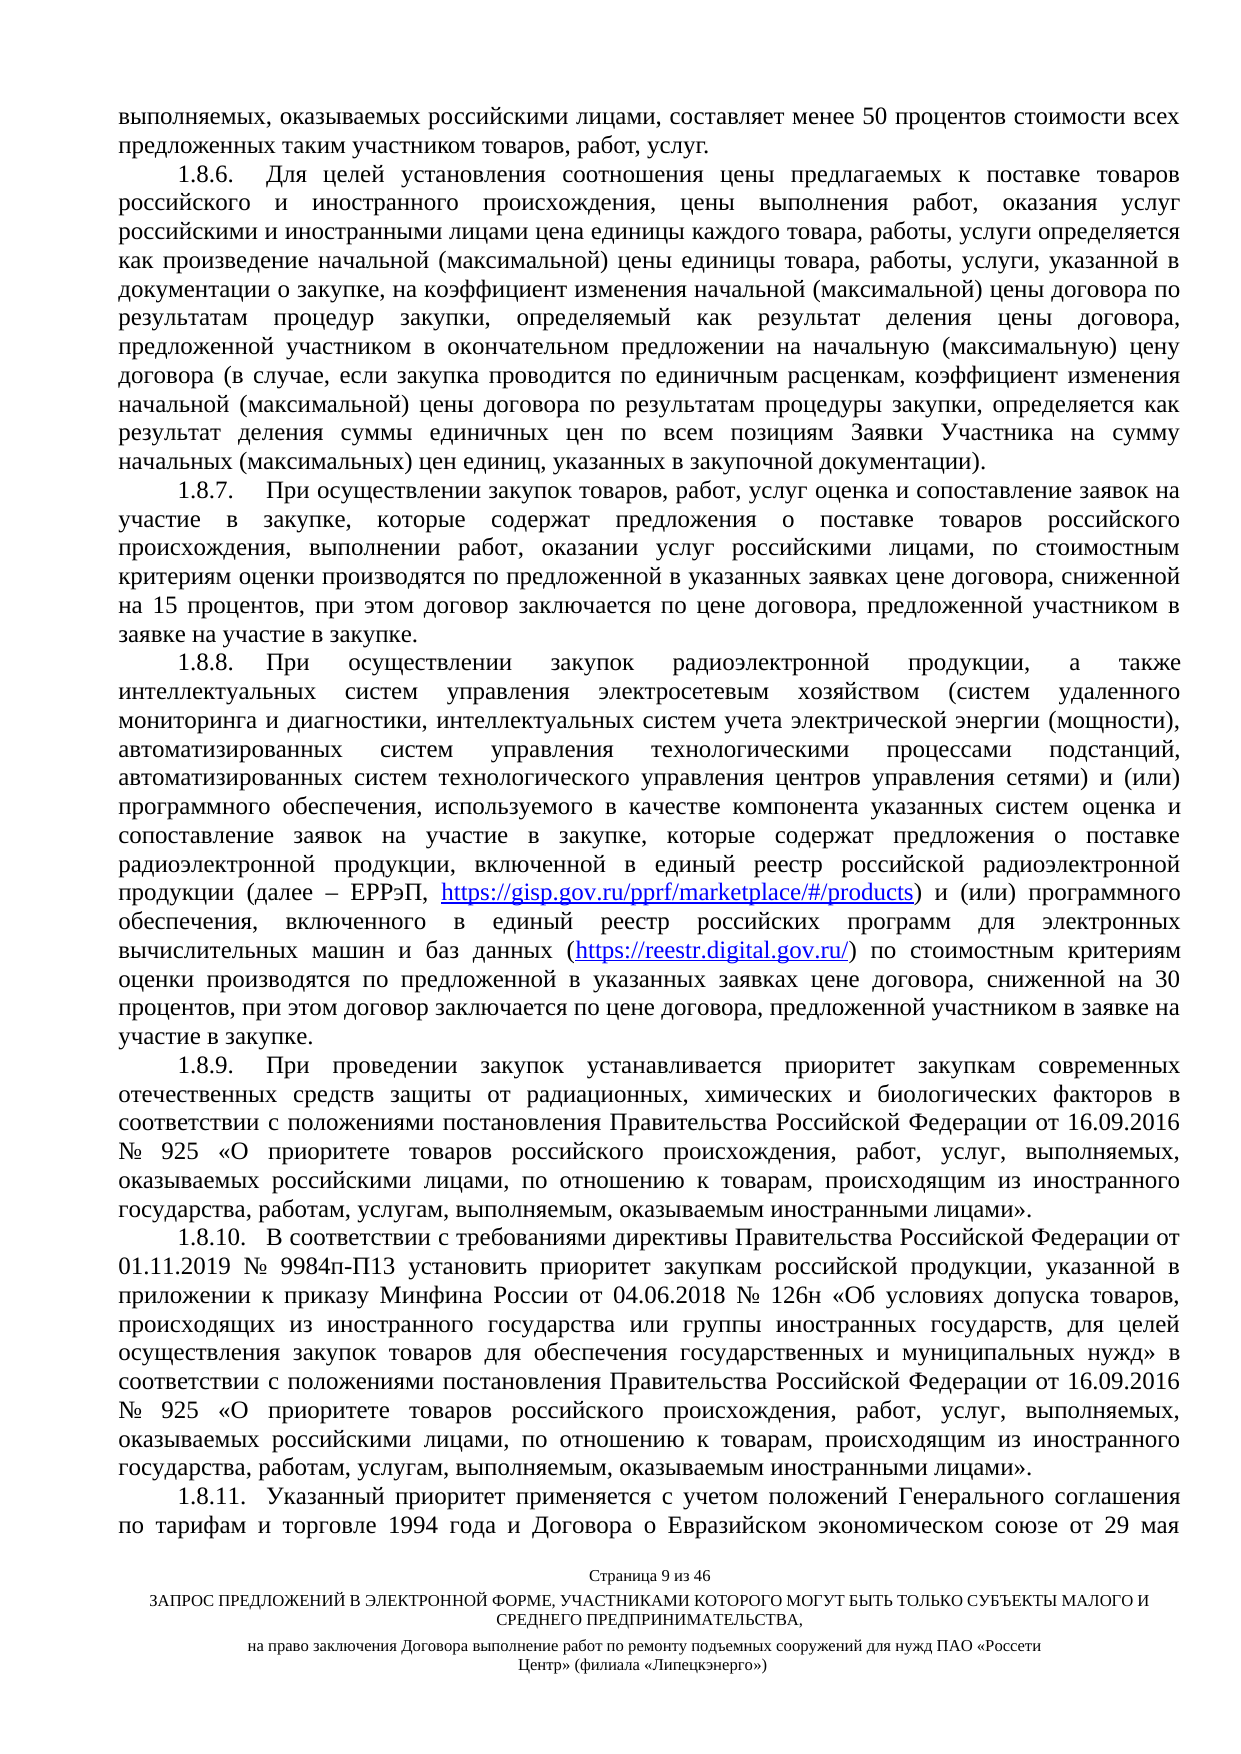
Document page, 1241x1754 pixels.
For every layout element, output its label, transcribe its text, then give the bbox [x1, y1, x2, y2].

subtitle При осуществлении закупок радиоэлектронной продукции, а также интеллектуальных систем управления электросетевым хозяйством (систем удаленного мониторинга и диагностики, интеллектуальных систем учета электрической энергии (мощности), автоматизированных систем управления технологическими процессами подстанций, автоматизированных систем технологического управления центров управления сетями) и (или) программного обеспечения, используемого в качестве компонента указанных систем оценка и сопоставление заявок на участие в закупке, которые содержат предложения о поставке радиоэлектронной продукции, включенной в единый реестр российской радиоэлектронной продукции (далее – ЕРРэП, https://gisp.gov.ru/pprf/marketplace/#/products) и (или) программного обеспечения, включенного в единый реестр российских программ для электронных вычислительных машин и баз данных (https://reestr.digital.gov.ru/) по стоимостным критериям оценки производятся по предложенной в указанных заявках цене договора, сниженной на 30 процентов, при этом договор заключается по цене договора, предложенной участником в заявке на участие в закупке. [118, 647, 1181, 1050]
subtitle При проведении закупок устанавливается приоритет закупкам современных отечественных средств защиты от радиационных, химических и биологических факторов в соответствии с положениями постановления Правительства Российской Федерации от 16.09.2016 № 925 «О приоритете товаров российского происхождения, работ, услуг, выполняемых, оказываемых российскими лицами, по отношению к товарам, происходящим из иностранного государства, работам, услугам, выполняемым, оказываемым иностранными лицами». [118, 1050, 1181, 1222]
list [118, 101, 1181, 159]
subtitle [118, 1481, 1181, 1539]
subtitle При осуществлении закупок товаров, работ, услуг оценка и сопоставление заявок на участие в закупке, которые содержат предложения о поставке товаров российского происхождения, выполнении работ, оказании услуг российскими лицами, по стоимостным критериям оценки производятся по предложенной в указанных заявках цене договора, сниженной на 15 процентов, при этом договор заключается по цене договора, предложенной участником в заявке на участие в закупке. [118, 475, 1181, 647]
subtitle Для целей установления соотношения цены предлагаемых к поставке товаров российского и иностранного происхождения, цены выполнения работ, оказания услуг российскими и иностранными лицами цена единицы каждого товара, работы, услуги определяется как произведение начальной (максимальной) цены единицы товара, работы, услуги, указанной в документации о закупке, на коэффициент изменения начальной (максимальной) цены договора по результатам процедур закупки, определяемый как результат деления цены договора, предложенной участником в окончательном предложении на начальную (максимальную) цену договора (в случае, если закупка проводится по единичным расценкам, коэффициент изменения начальной (максимальной) цены договора по результатам процедуры закупки, определяется как результат деления суммы единичных цен по всем позициям Заявки Участника на сумму начальных (максимальных) цен единиц, указанных в закупочной документации). [118, 159, 1181, 475]
subtitle В соответствии с требованиями директивы Правительства Российской Федерации от 01.11.2019 № 9984п-П13 установить приоритет закупкам российской продукции, указанной в приложении к приказу Минфина России от 04.06.2018 № 126н «Об условиях допуска товаров, происходящих из иностранного государства или группы иностранных государств, для целей осуществления закупок товаров для обеспечения государственных и муниципальных нужд» в соответствии с положениями постановления Правительства Российской Федерации от 16.09.2016 № 925 «О приоритете товаров российского происхождения, работ, услуг, выполняемых, оказываемых российскими лицами, по отношению к товарам, происходящим из иностранного государства, работам, услугам, выполняемым, оказываемым иностранными лицами». [118, 1222, 1181, 1481]
